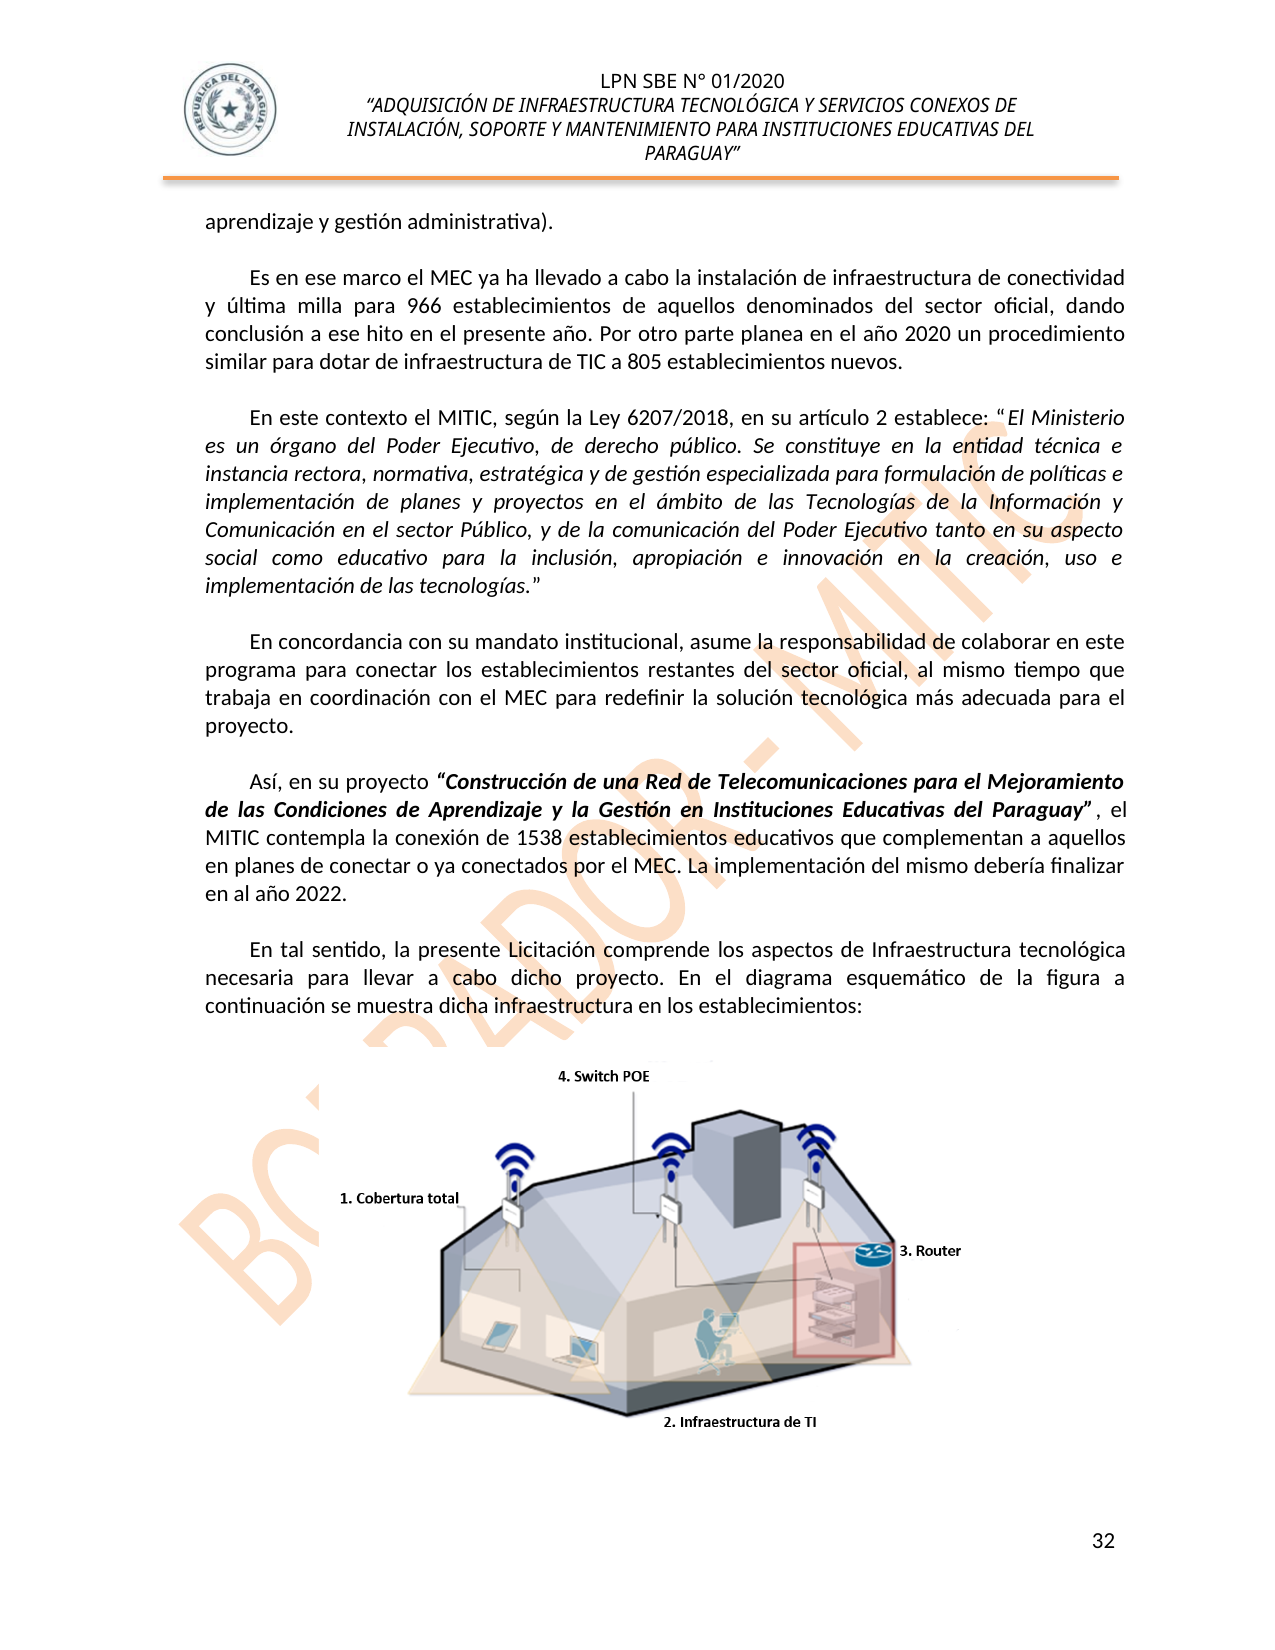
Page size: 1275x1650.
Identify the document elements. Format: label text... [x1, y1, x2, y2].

picture [318, 1047, 999, 1459]
picture [182, 61, 278, 157]
text En concordancia con su mandato institucional, asume la responsabilidad de colaborar en este programa para conectar los establecimientos restantes del sector oficial, al mismo tiempo que trabaja en coordinación con el MEC para redefinir la solución tecnológica más adecuada para el proyecto. [205, 627, 1127, 739]
text En tal sentido, la presente Licitación comprende los aspectos de Infraestructura tecnológica necesaria para llevar a cabo dicho proyecto. En el diagrama esquemático de la figura a continuación se muestra dicha infraestructura en los establecimientos: [205, 935, 1127, 1019]
text Así, en su proyecto “Construcción de una Red de Telecomunicaciones para el Mejoramiento de las Condiciones de Aprendizaje y la Gestión en Instituciones Educativas del Paraguay”, el MITIC contempla la conexión de 1538 establecimientos educativos que complementan a aquellos en planes de conectar o ya conectados por el MEC. La implementación del mismo debería finalizar en al año 2022. [205, 767, 1127, 907]
text Es en ese marco el MEC ya ha llevado a cabo la instalación de infraestructura de conectividad y última milla para 966 establecimientos de aquellos denominados del sector oficial, dando conclusión a ese hito en el presente año. Por otro parte planea en el año 2020 un procedimiento similar para dotar de infraestructura de TIC a 805 establecimientos nuevos. [205, 263, 1127, 375]
text En este contexto el MITIC, según la Ley 6207/2018, en su artículo 2 establece: “El Ministerio es un órgano del Poder Ejecutivo, de derecho público. Se constituye en la entidad técnica e instancia rectora, normativa, estratégica y de gestión especializada para formulación de políticas e implementación de planes y proyectos en el ámbito de las Tecnologías de la Información y Comunicación en el sector Público, y de la comunicación del Poder Ejecutivo tanto en su aspecto social como educativo para la inclusión, apropiación e innovación en la creación, uso e implementación de las tecnologías.” [205, 403, 1127, 599]
